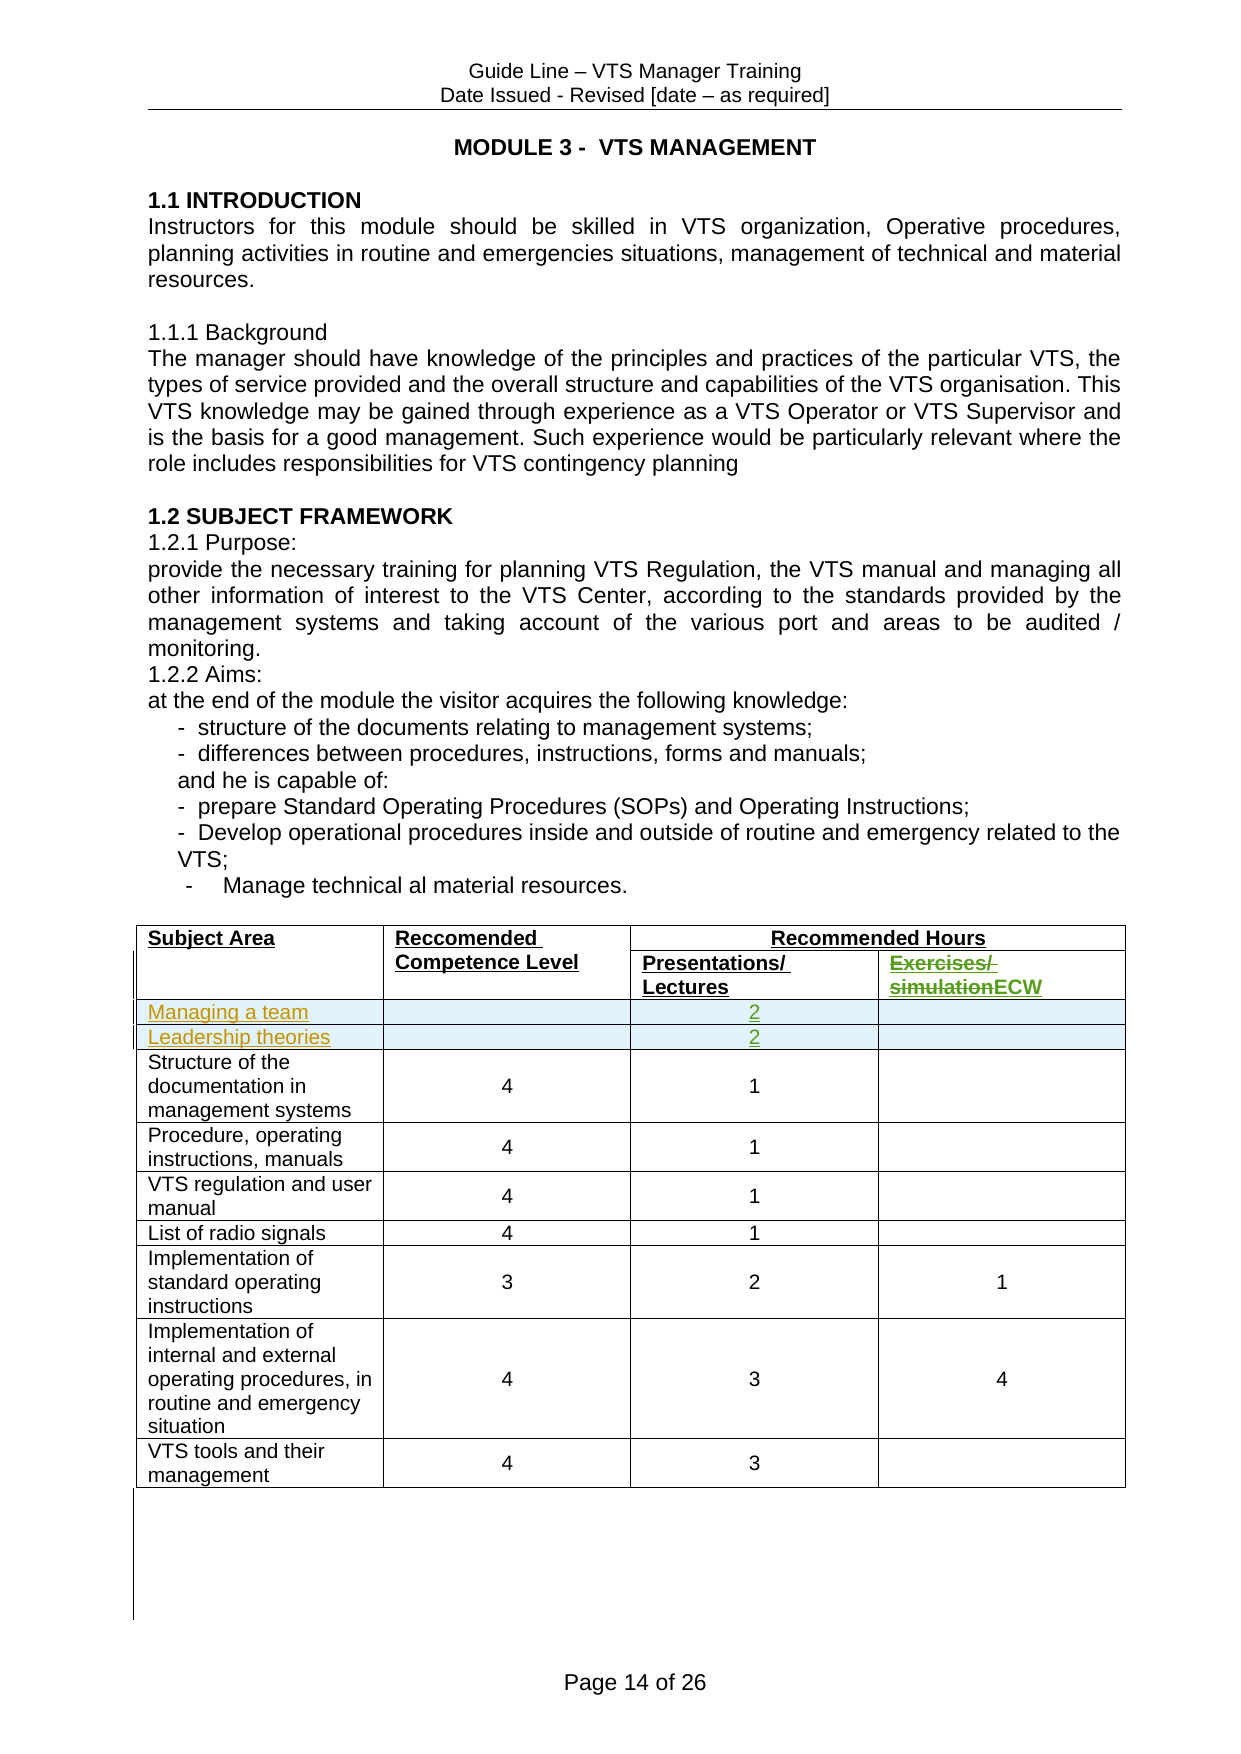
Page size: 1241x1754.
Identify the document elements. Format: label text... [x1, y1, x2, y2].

table_cell 1 [631, 1123, 878, 1171]
table_cell 2 [631, 1246, 878, 1317]
table_cell Structure of the documentation in management systems [137, 1050, 383, 1122]
table_cell 4 [384, 1050, 630, 1122]
text at the end of the module the visitor acquires the following knowledge: - structure of the documents relating to management systems; - differences between procedures, instructions, forms and manuals; and he is capable of: - prepare Standard Operating Procedures (SOPs) and Operating Instructions; - Develop operational procedures inside and outside of routine and emergency related to the VTS; [148, 687, 1122, 872]
table_header Reccomended Competence Level [384, 926, 630, 999]
text 1.2 SUBJECT FRAMEWORK [148, 503, 1122, 529]
table_cell 4 [384, 1172, 630, 1219]
table_cell 1 [631, 1172, 878, 1219]
text 1.1 INTRODUCTION [148, 187, 1122, 213]
table_header Recommended Hours [631, 926, 1125, 950]
table_cell 4 [384, 1221, 630, 1244]
table_cell 3 [631, 1439, 878, 1487]
table_cell 4 [384, 1439, 630, 1487]
text provide the necessary training for planning VTS Regulation, the VTS manual and managing all other information of interest to the VTS Center, according to the standards provided by the management systems and taking account of the various port and areas to be audited / monitoring. [148, 556, 1122, 661]
table_cell Presentations/ Lectures [631, 951, 878, 999]
table_cell 3 [631, 1319, 878, 1438]
table_cell 1 [631, 1050, 878, 1122]
table_cell 4 [384, 1123, 630, 1171]
table_cell List of radio signals [137, 1221, 383, 1244]
table_cell 3 [384, 1246, 630, 1317]
text 1.1.1 Background [148, 318, 1122, 345]
table_header Subject Area [137, 926, 383, 999]
table_cell [879, 951, 1125, 999]
table_cell [879, 1221, 1125, 1244]
table_cell VTS regulation and user manual [137, 1172, 383, 1219]
table_cell 1 [879, 1246, 1125, 1317]
table_cell [879, 1050, 1125, 1122]
table_cell [879, 1123, 1125, 1171]
text 1.2.1 Purpose: [148, 529, 1122, 556]
text 1.2.2 Aims: [148, 661, 1122, 687]
list Manage technical al material resources. [185, 872, 1122, 898]
table_cell 4 [384, 1319, 630, 1438]
text The manager should have knowledge of the principles and practices of the particular VTS, the types of service provided and the overall structure and capabilities of the VTS organisation. This VTS knowledge may be gained through experience as a VTS Operator or VTS Supervisor and is the basis for a good management. Such experience would be particularly relevant where the role includes responsibilities for VTS contingency planning [148, 345, 1122, 477]
table_cell 1 [631, 1221, 878, 1244]
text Instructors for this module should be skilled in VTS organization, Operative procedures, planning activities in routine and emergencies situations, management of technical and material resources. [148, 213, 1122, 292]
table_cell VTS tools and their management [137, 1439, 383, 1487]
table_cell [879, 1172, 1125, 1219]
text MODULE 3 - VTS MANAGEMENT [148, 134, 1122, 160]
table_cell Implementation of standard operating instructions [137, 1246, 383, 1317]
table_cell 4 [879, 1319, 1125, 1438]
table_cell [879, 1439, 1125, 1487]
table_cell Procedure, operating instructions, manuals [137, 1123, 383, 1171]
table_cell Implementation of internal and external operating procedures, in routine and emergency situation [137, 1319, 383, 1438]
